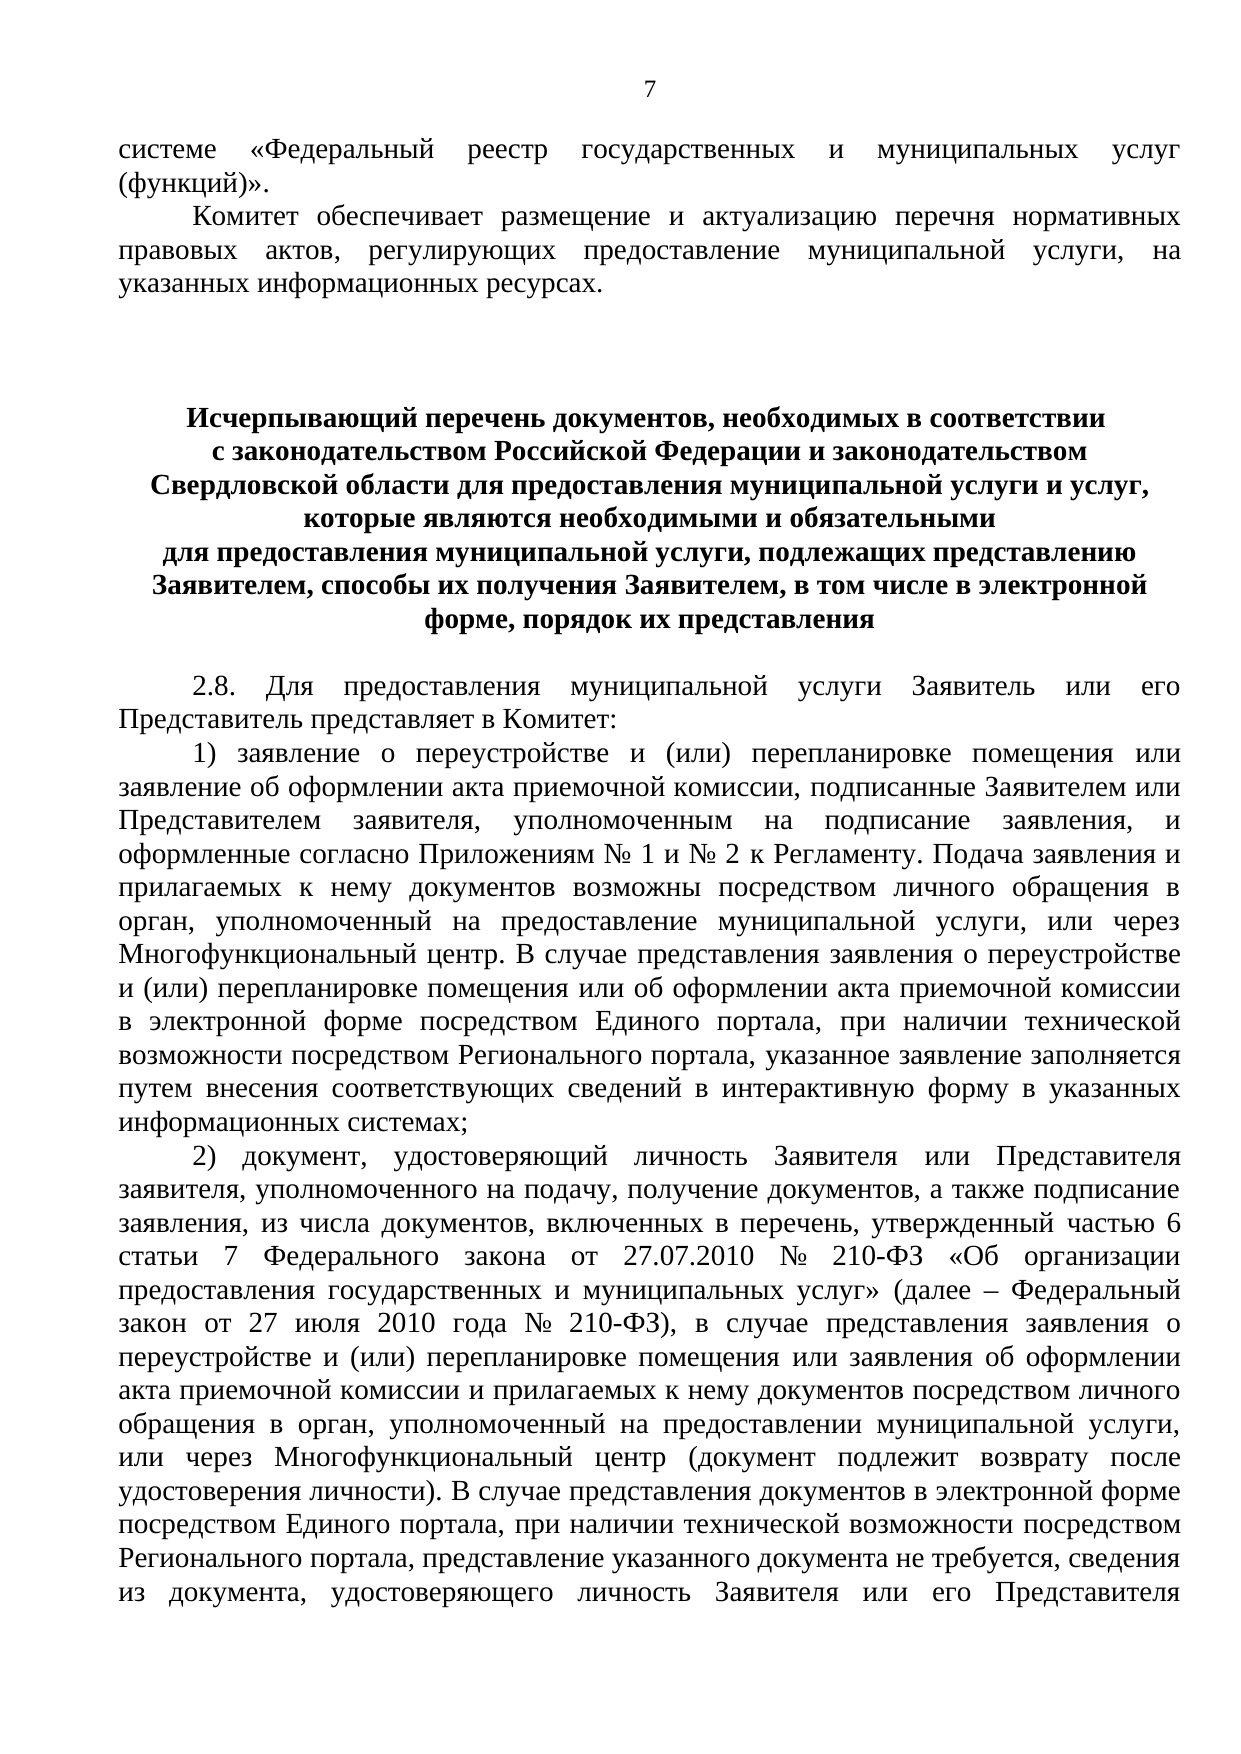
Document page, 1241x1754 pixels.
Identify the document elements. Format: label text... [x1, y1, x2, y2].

text 1) заявление о переустройстве и (или) перепланировке помещения или заявление об оформлении акта приемочной комиссии, подписанные Заявителем или Представителем заявителя, уполномоченным на подписание заявления, и оформленные согласно Приложениям № 1 и № 2 к Регламенту. Подача заявления и прилагаемых к нему документов возможны посредством личного обращения в орган, уполномоченный на предоставление муниципальной услуги, или через Многофункциональный центр. В случае представления заявления о переустройстве и (или) перепланировке помещения или об оформлении акта приемочной комиссии в электронной форме посредством Единого портала, при наличии технической возможности посредством Регионального портала, указанное заявление заполняется путем внесения соответствующих сведений в интерактивную форму в указанных информационных системах; [118, 735, 1181, 1138]
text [118, 131, 1181, 198]
text для предоставления муниципальной услуги, подлежащих представлению Заявителем, способы их получения Заявителем, в том числе в электронной форме, порядок их представления [118, 534, 1181, 634]
text 2.8. Для предоставления муниципальной услуги Заявитель или его Представитель представляет в Комитет: [118, 668, 1181, 735]
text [118, 1138, 1181, 1607]
text Исчерпывающий перечень документов, необходимых в соответствии с законодательством Российской Федерации и законодательством Свердловской области для предоставления муниципальной услуги и услуг, которые являются необходимыми и обязательными [118, 400, 1181, 534]
text Комитет обеспечивает размещение и актуализацию перечня нормативных правовых актов, регулирующих предоставление муниципальной услуги, на указанных информационных ресурсах. [118, 198, 1181, 299]
